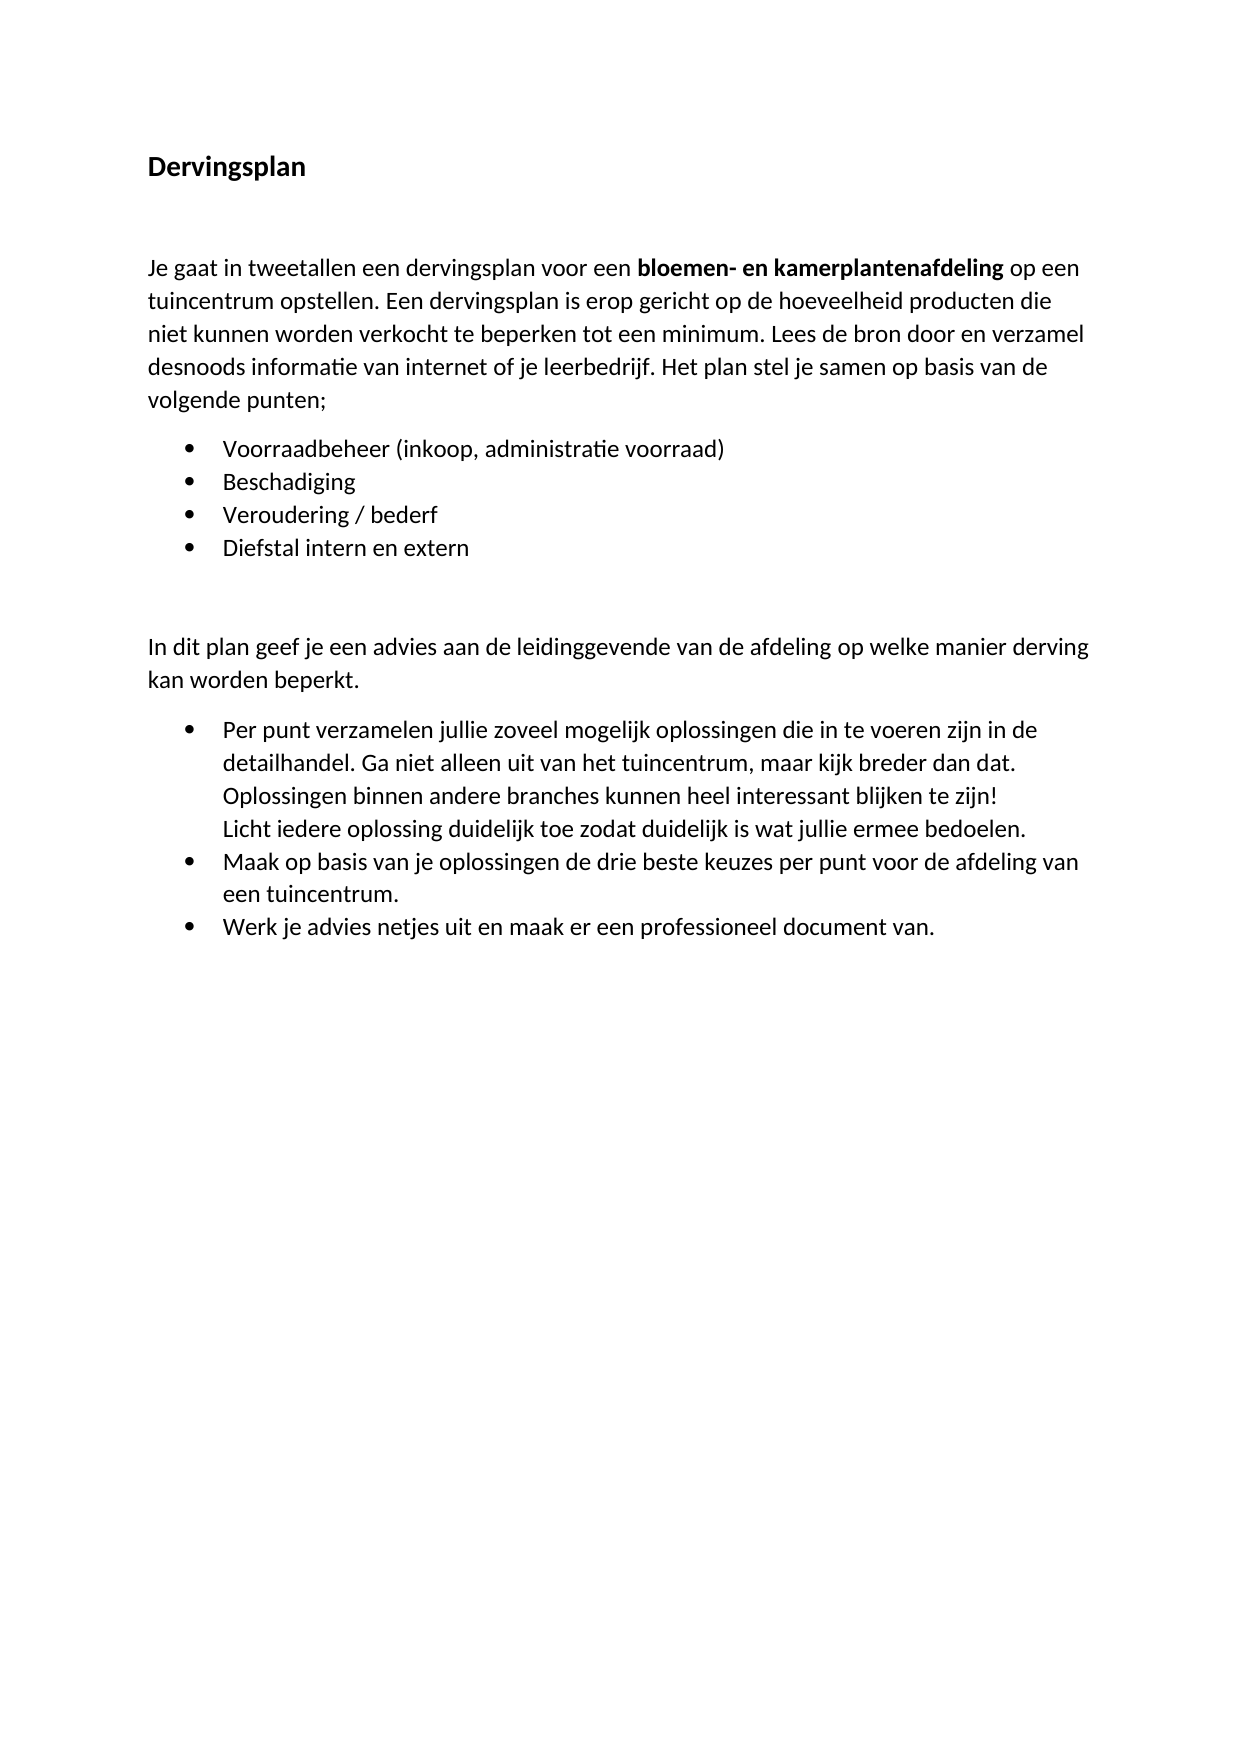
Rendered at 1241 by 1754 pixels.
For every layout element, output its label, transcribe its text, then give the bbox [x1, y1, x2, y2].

list Beschadiging [185, 466, 1093, 497]
list Veroudering / bederf [185, 499, 1093, 530]
list Werk je advies netjes uit en maak er een professioneel document van. [185, 911, 1093, 942]
list Diefstal intern en extern [185, 532, 1093, 563]
list Voorraadbeheer (inkoop, administratie voorraad) [185, 433, 1093, 464]
list Maak op basis van je oplossingen de drie beste keuzes per punt voor de afdeling van een tuincentrum. [185, 846, 1093, 909]
text Dervingsplan [148, 148, 1093, 183]
text Je gaat in tweetallen een dervingsplan voor een bloemen- en kamerplantenafdeling op een tuincentrum opstellen. Een dervingsplan is erop gericht op de hoeveelheid producten die niet kunnen worden verkocht te beperken tot een minimum. Lees de bron door en verzamel desnoods informatie van internet of je leerbedrijf. Het plan stel je samen op basis van de volgende punten; [148, 252, 1093, 414]
list Per punt verzamelen jullie zoveel mogelijk oplossingen die in te voeren zijn in de detailhandel. Ga niet alleen uit van het tuincentrum, maar kijk breder dan dat. Oplossingen binnen andere branches kunnen heel interessant blijken te zijn! Licht iedere oplossing duidelijk toe zodat duidelijk is wat jullie ermee bedoelen. [185, 714, 1093, 843]
text In dit plan geef je een advies aan de leidinggevende van de afdeling op welke manier derving kan worden beperkt. [148, 631, 1093, 695]
